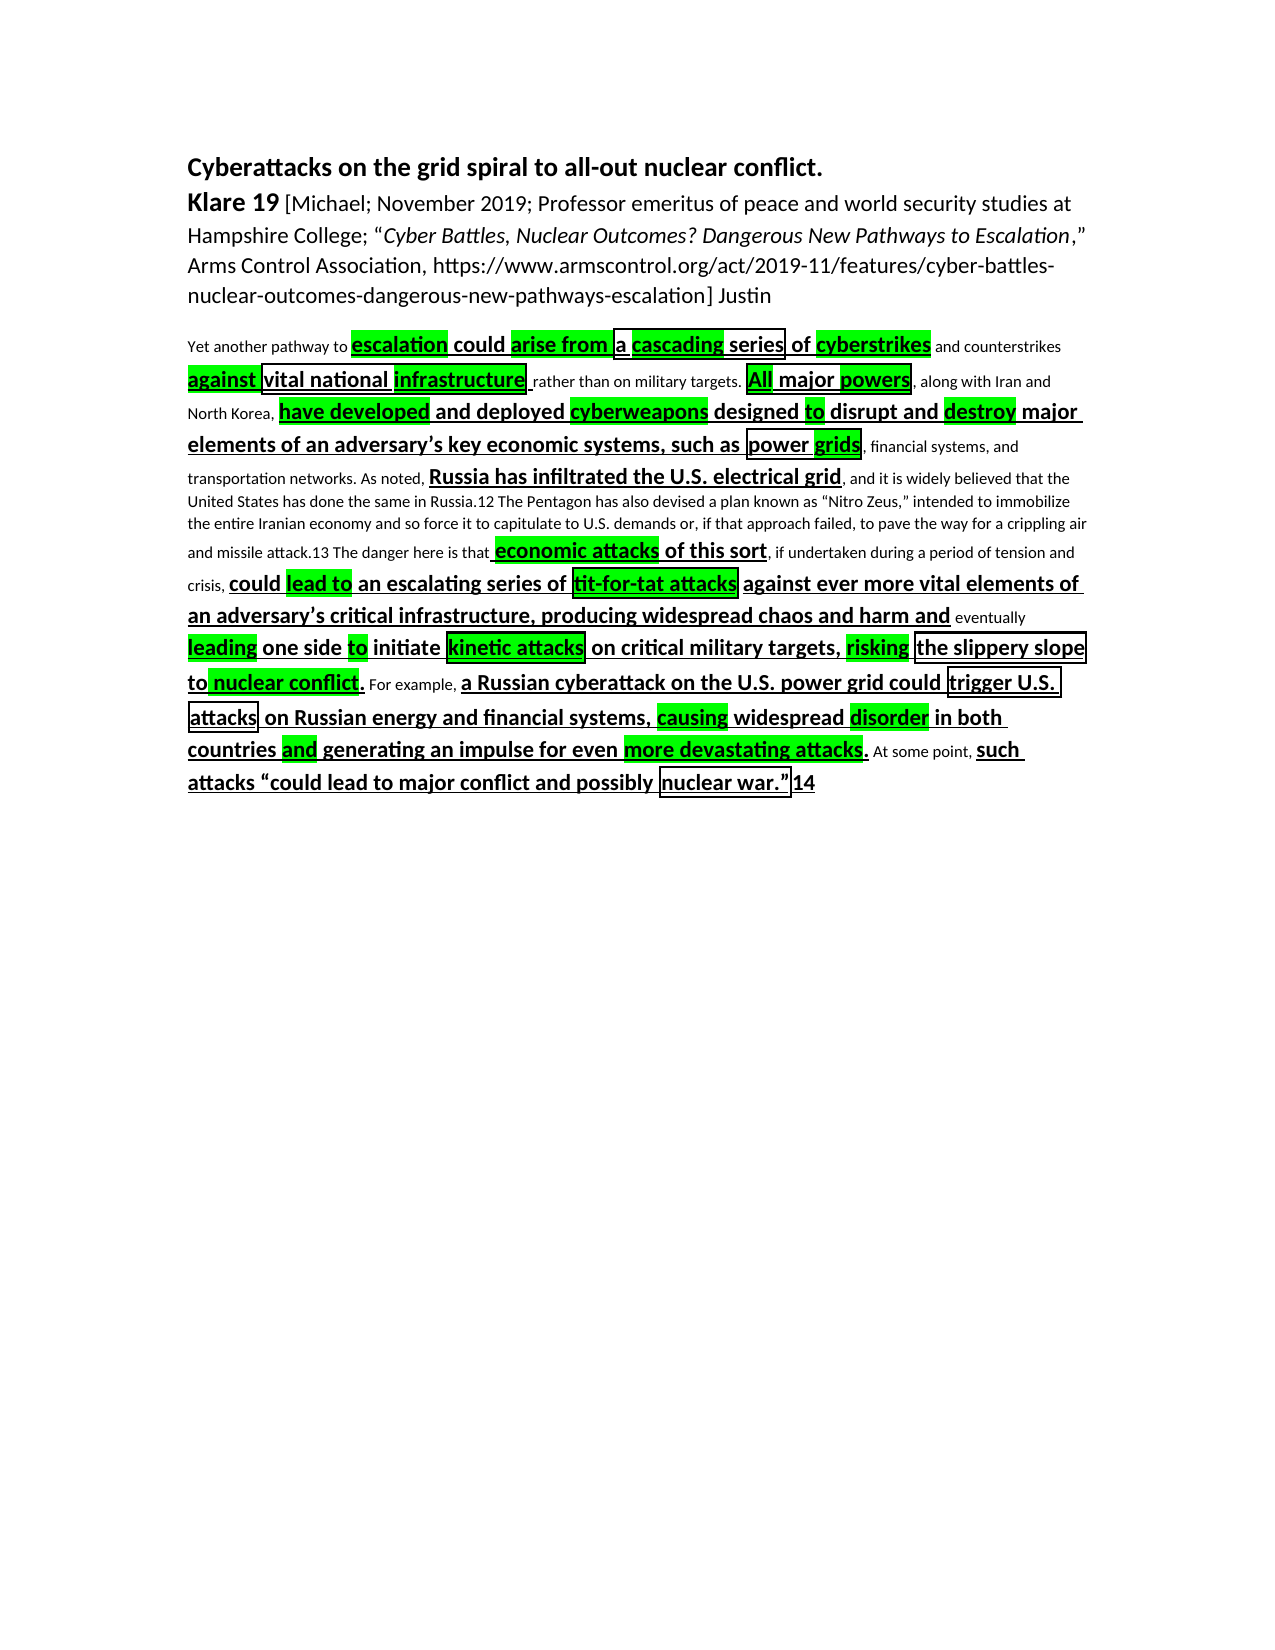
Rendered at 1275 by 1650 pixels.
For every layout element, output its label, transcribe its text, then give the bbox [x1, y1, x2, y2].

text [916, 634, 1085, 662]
text Yet another pathway to escalation could arise from a cascading series of cyberstrikes and counterstrikes against vital national infrastructure rather than on military targets. All major powers, along with Iran and North Korea, have developed and deployed cyberweapons designed to disrupt and destroy major elements of an adversary’s key economic systems, such as power grids, financial systems, and transportation networks. As noted, Russia has infiltrated the U.S. electrical grid, and it is widely believed that the United States has done the same in Russia.12 The Pentagon has also devised a plan known as “Nitro Zeus,” intended to immobilize the entire Iranian economy and so force it to capitulate to U.S. demands or, if that approach failed, to pave the way for a crippling air and missile attack.13 The danger here is that economic attacks of this sort, if undertaken during a period of tension and crisis, could lead to an escalating series of tit-for-tat attacks against ever more vital elements of an adversary’s critical infrastructure, producing widespread chaos and harm and eventually leading one side to initiate kinetic attacks on critical military targets, risking the slippery slope to nuclear conflict. For example, a Russian cyberattack on the U.S. power grid could trigger U.S. attacks on Russian energy and financial systems, causing widespread disorder in both countries and generating an impulse for even more devastating attacks. At some point, such attacks “could lead to major conflict and possibly nuclear war.”14 [187, 328, 1087, 658]
subtitle Cyberattacks on the grid spiral to all-out nuclear conflict. [187, 150, 1087, 183]
text Klare 19 [Michael; November 2019; Professor emeritus of peace and world security studies at Hampshire College; “Cyber Battles, Nuclear Outcomes? Dangerous New Pathways to Escalation,” Arms Control Association, https://www.armscontrol.org/act/2019-11/features/cyber-battles-nuclear-outcomes-dangerous-new-pathways-escalation] Justin [187, 186, 1087, 309]
text Yet another pathway to escalation could arise from a cascading series of cyberstrikes and counterstrikes against vital national infrastructure rather than on military targets. All major powers, along with Iran and North Korea, have developed and deployed cyberweapons designed to disrupt and destroy major elements of an adversary’s key economic systems, such as power grids, financial systems, and transportation networks. As noted, Russia has infiltrated the U.S. electrical grid, and it is widely believed that the United States has done the same in Russia.12 The Pentagon has also devised a plan known as “Nitro Zeus,” intended to immobilize the entire Iranian economy and so force it to capitulate to U.S. demands or, if that approach failed, to pave the way for a crippling air and missile attack.13 The danger here is that economic attacks of this sort, if undertaken during a period of tension and crisis, could lead to an escalating series of tit-for-tat attacks against ever more vital elements of an adversary’s critical infrastructure, producing widespread chaos and harm and eventually leading one side to initiate kinetic attacks on critical military targets, risking the slippery slope to nuclear conflict. For example, a Russian cyberattack on the U.S. power grid could trigger U.S. attacks on Russian energy and financial systems, causing widespread disorder in both countries and generating an impulse for even more devastating attacks. At some point, such attacks “could lead to major conflict and possibly nuclear war.”14 [187, 659, 1087, 798]
